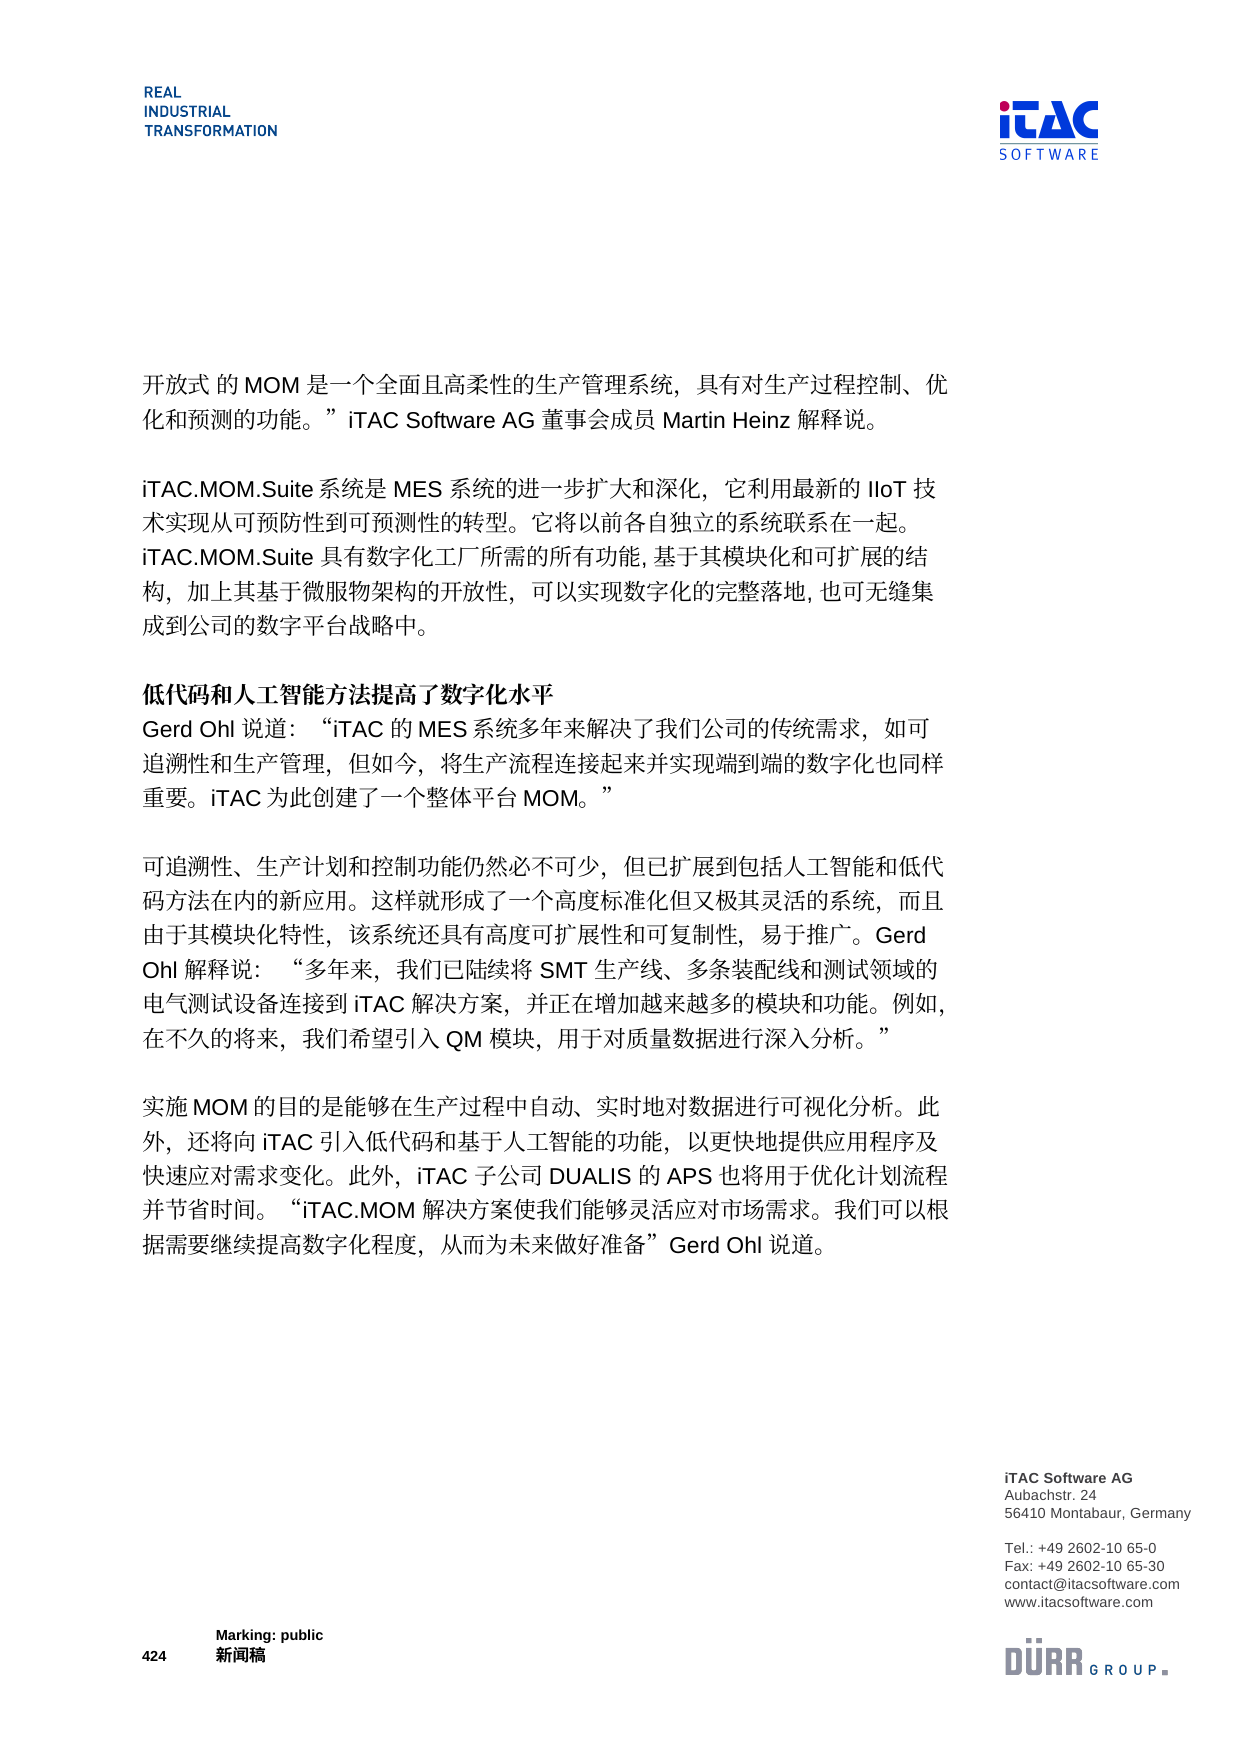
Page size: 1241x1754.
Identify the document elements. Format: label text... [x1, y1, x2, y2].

text 可追溯性、生产计划和控制功能仍然必不可少，但已扩展到包括人工智能和低代码方法在内的新应用。这样就形成了一个高度标准化但又极其灵活的系统，而且由于其模块化特性，该系统还具有高度可扩展性和可复制性，易于推广。Gerd Ohl 解释说： “多年来，我们已陆续将 SMT 生产线、多条装配线和测试领域的电气测试设备连接到 iTAC 解决方案，并正在增加越来越多的模块和功能。例如，在不久的将来，我们希望引入 QM 模块，用于对质量数据进行深入分析。” [142, 847, 951, 1054]
text 实施MOM的目的是能够在生产过程中自动、实时地对数据进行可视化分析。此外，还将向 iTAC 引入低代码和基于人工智能的功能，以更快地提供应用程序及快速应对需求变化。此外，iTAC 子公司 DUALIS 的 APS 也将用于优化计划流程并节省时间。“iTAC.MOM 解决方案使我们能够灵活应对市场需求。我们可以根据需要继续提高数字化程度，从而为未来做好准备”Gerd Ohl 说道。 [142, 1088, 951, 1260]
text iTAC.MOM.Suite系统是 MES 系统的进一步扩大和深化，它利用最新的 IIoT 技术实现从可预防性到可预测性的转型。它将以前各自独立的系统联系在一起。iTAC.MOM.Suite 具有数字化工厂所需的所有功能, 基于其模块化和可扩展的结构，加上其基于微服物架构的开放性，可以实现数字化的完整落地, 也可无缝集成到公司的数字平台战略中。 [142, 469, 951, 641]
picture [1000, 101, 1098, 160]
text 低代码和人工智能方法提高了数字化水平 [142, 676, 951, 710]
text Gerd Ohl 说道：“iTAC 的MES系统多年来解决了我们公司的传统需求，如可追溯性和生产管理，但如今，将生产流程连接起来并实现端到端的数字化也同样重要。iTAC为此创建了一个整体平台MOM。” [142, 710, 951, 813]
picture [141, 82, 279, 141]
